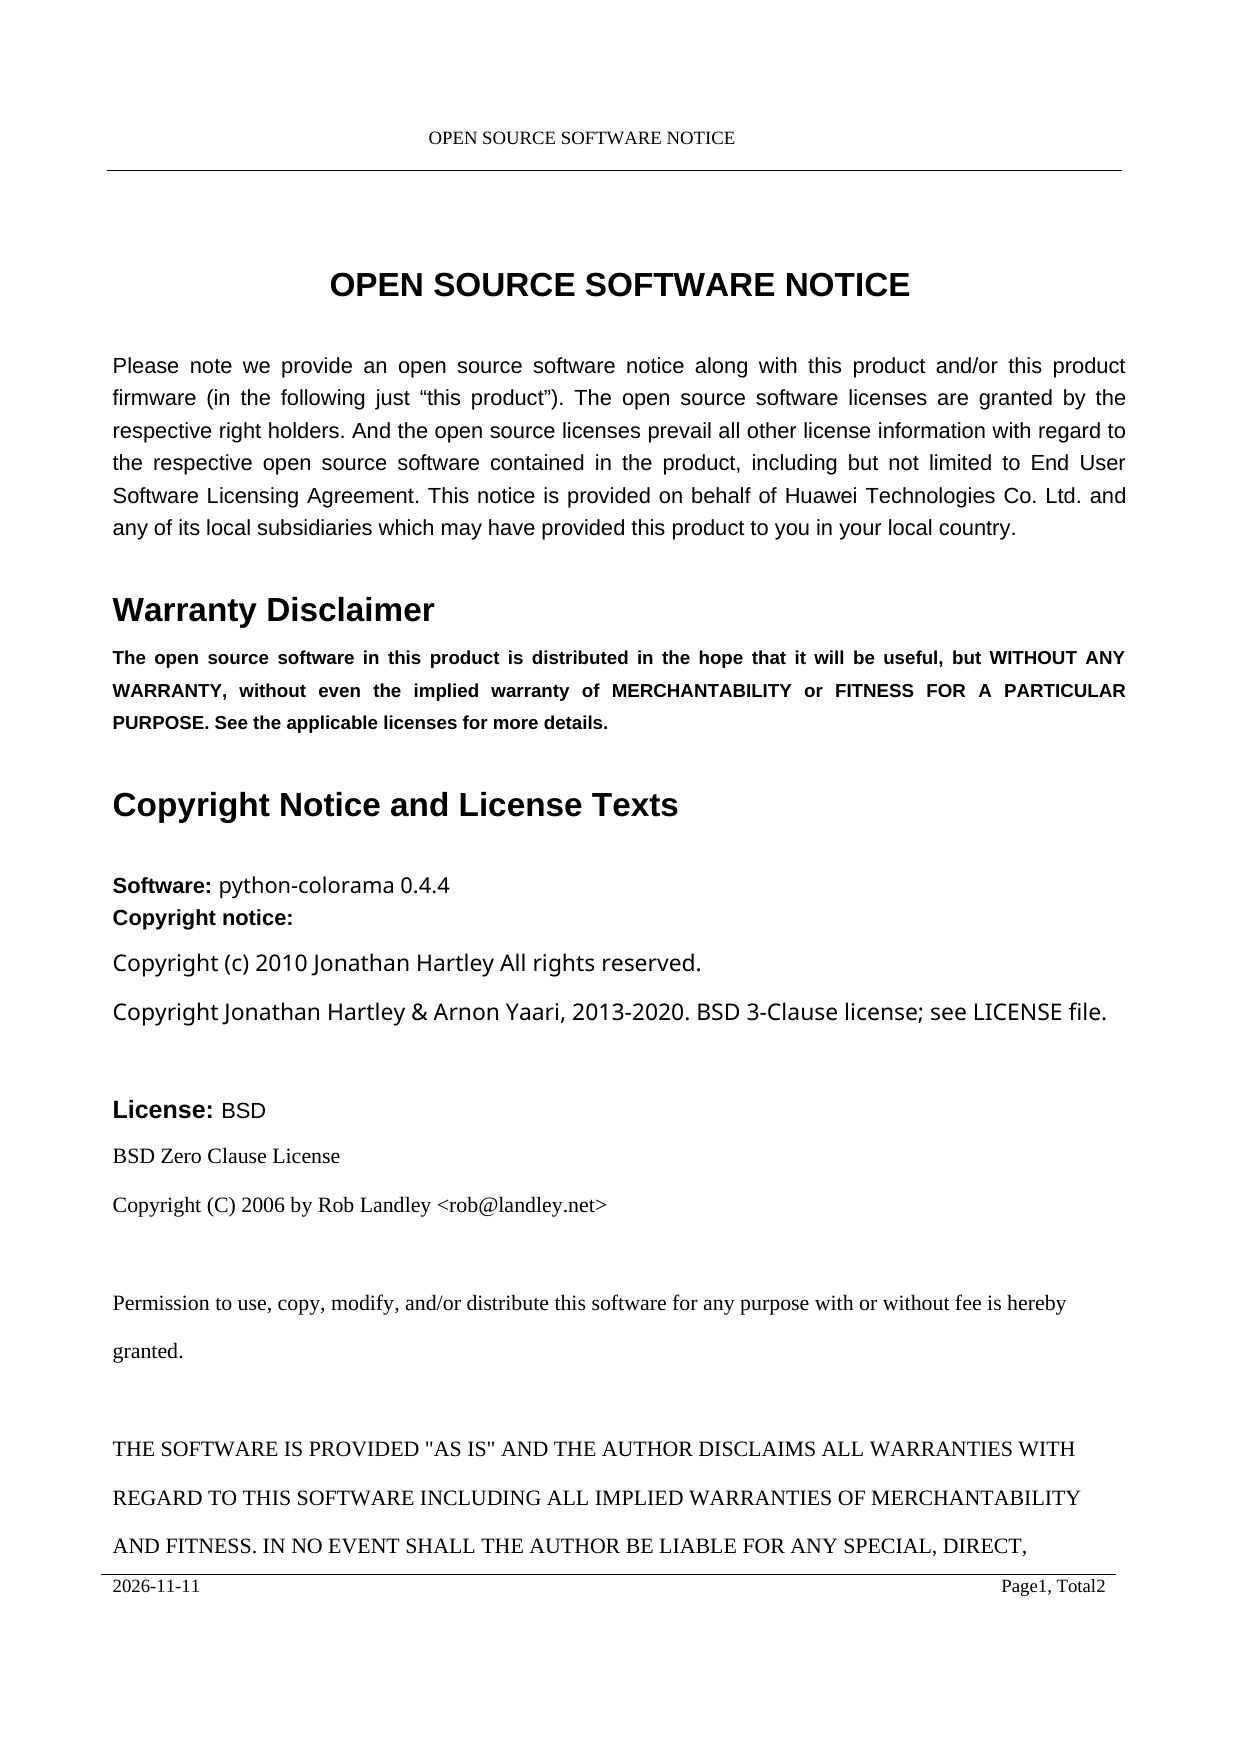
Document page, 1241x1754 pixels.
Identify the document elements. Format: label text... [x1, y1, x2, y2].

text Copyright (c) 2010 Jonathan Hartley All rights reserved. Copyright Jonathan Hartley & Arnon Yaari, 2013-2020. BSD 3-Clause license; see LICENSE file. [112, 947, 1128, 1077]
text The open source software in this product is distributed in the hope that it will be useful, but WITHOUT ANY WARRANTY, without even the implied warranty of MERCHANTABILITY or FITNESS FOR A PARTICULAR PURPOSE. See the applicable licenses for more details. [112, 641, 1128, 739]
text Warranty Disclaimer [112, 576, 1128, 641]
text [112, 1140, 1128, 1562]
text Please note we provide an open source software notice along with this product and/or this product firmware (in the following just “this product”). The open source software licenses are granted by the respective right holders. And the open source licenses prevail all other license information with regard to the respective open source software contained in the product, including but not limited to End User Software Licensing Agreement. This notice is provided on behalf of Huawei Technologies Co. Ltd. and any of its local subsidiaries which may have provided this product to you in your local country. [112, 349, 1128, 544]
text Copyright notice: [112, 901, 1128, 934]
text Software: python-colorama 0.4.4 [112, 869, 1128, 901]
text OPEN SOURCE SOFTWARE NOTICE [112, 251, 1128, 316]
text License: BSD [112, 1093, 1128, 1125]
text Copyright Notice and License Texts [112, 771, 1128, 836]
